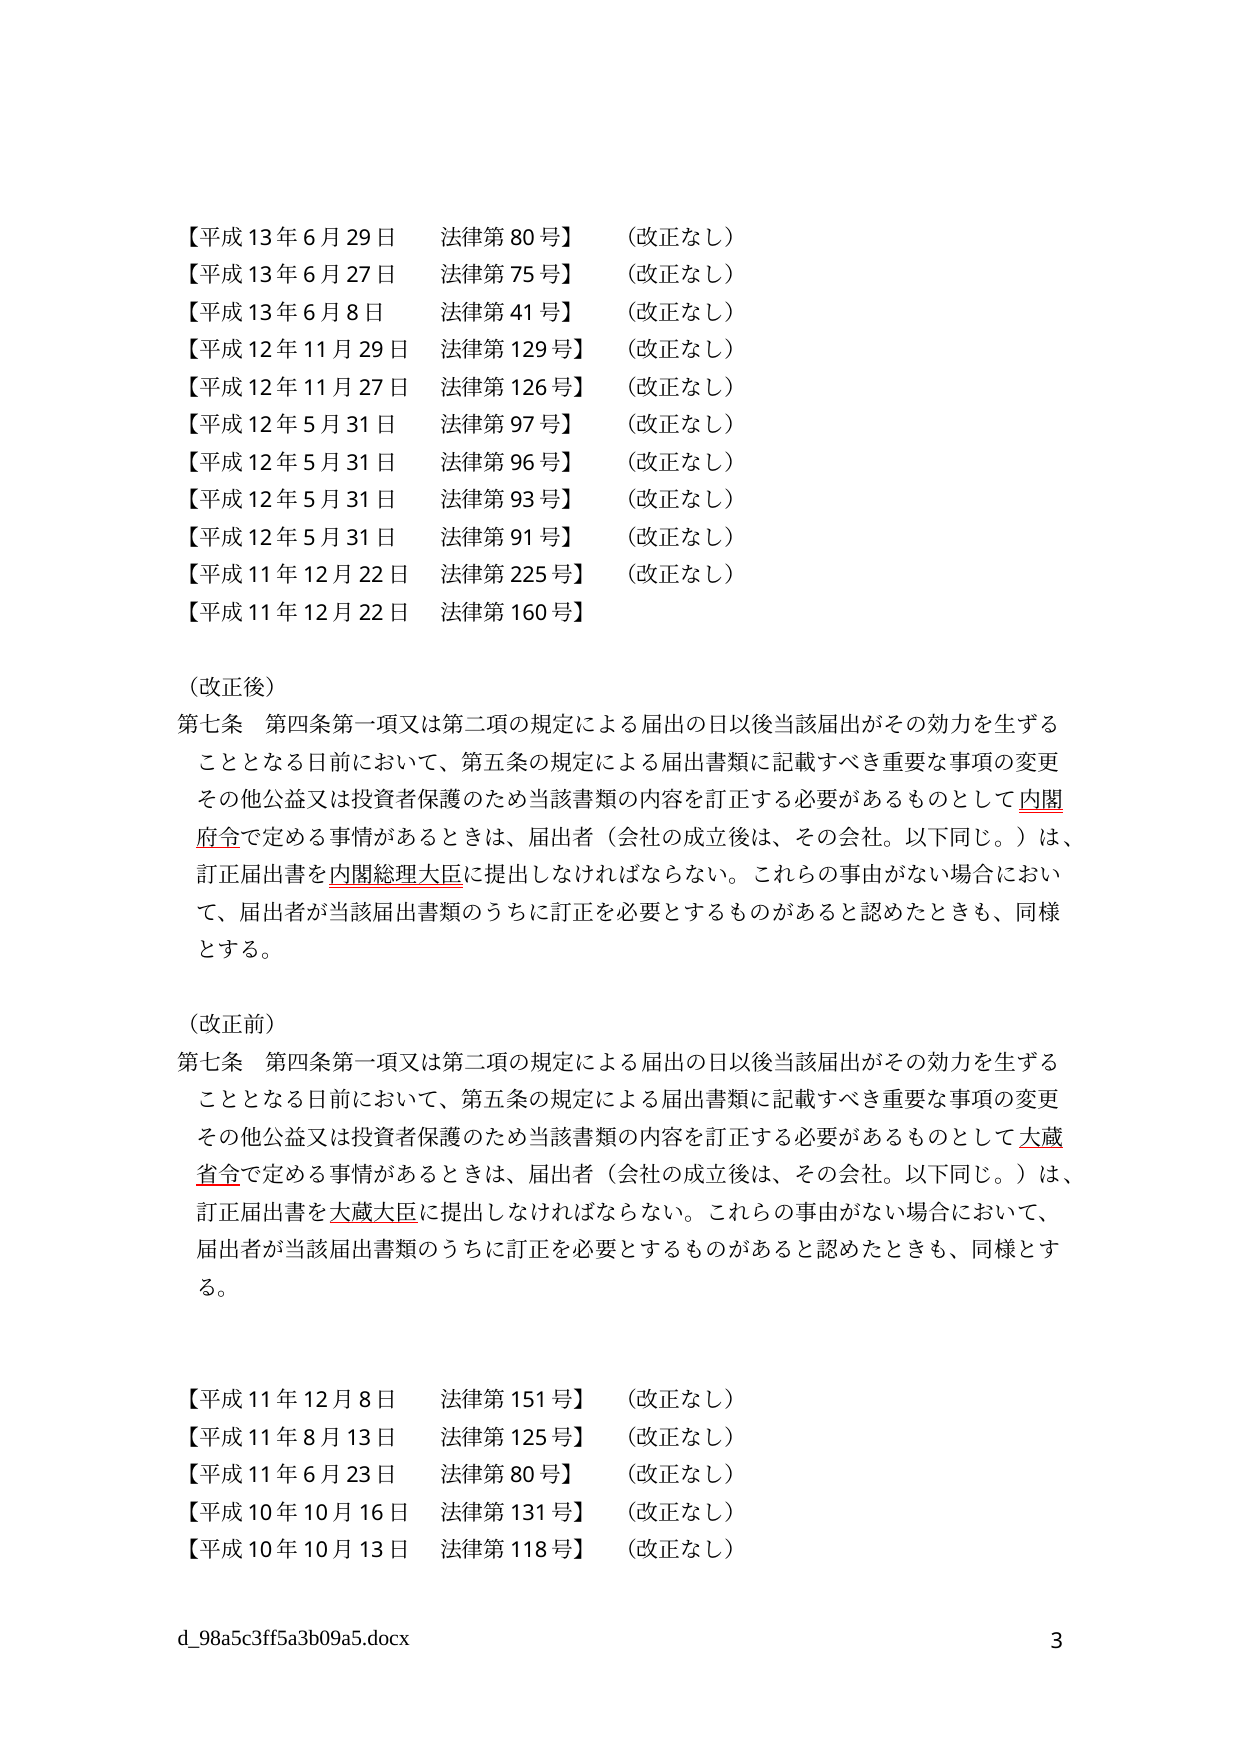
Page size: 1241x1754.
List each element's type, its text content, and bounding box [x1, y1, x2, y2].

text 【平成12年5月31日 法律第91号】 （改正なし） [177, 517, 1063, 554]
text 【平成12年11月27日 法律第126号】 （改正なし） [177, 367, 1063, 404]
text 【平成10年10月13日 法律第118号】 （改正なし） [177, 1529, 1063, 1567]
text 【平成12年5月31日 法律第96号】 （改正なし） [177, 442, 1063, 479]
text （改正前） [177, 1004, 1063, 1042]
text 【平成13年6月8日 法律第41号】 （改正なし） [177, 292, 1063, 329]
text （改正後） [177, 667, 1063, 704]
text 【平成11年12月8日 法律第151号】 （改正なし） [177, 1379, 1063, 1417]
text 【平成11年12月22日 法律第160号】 [177, 592, 1063, 629]
text 第七条 第四条第一項又は第二項の規定による届出の日以後当該届出がその効力を生ずることとなる日前において、第五条の規定による届出書類に記載すべき重要な事項の変更その他公益又は投資者保護のため当該書類の内容を訂正する必要があるものとして大蔵省令で定める事情があるときは、届出者（会社の成立後は、その会社。以下同じ。）は、訂正届出書を大蔵大臣に提出しなければならない。これらの事由がない場合において、届出者が当該届出書類のうちに訂正を必要とするものがあると認めたときも、同様とする。 [177, 1042, 1063, 1304]
text 【平成12年5月31日 法律第93号】 （改正なし） [177, 479, 1063, 517]
text 【平成11年8月13日 法律第125号】 （改正なし） [177, 1417, 1063, 1454]
text 第七条 第四条第一項又は第二項の規定による届出の日以後当該届出がその効力を生ずることとなる日前において、第五条の規定による届出書類に記載すべき重要な事項の変更その他公益又は投資者保護のため当該書類の内容を訂正する必要があるものとして内閣府令で定める事情があるときは、届出者（会社の成立後は、その会社。以下同じ。）は、訂正届出書を内閣総理大臣に提出しなければならない。これらの事由がない場合において、届出者が当該届出書類のうちに訂正を必要とするものがあると認めたときも、同様とする。 [177, 704, 1063, 967]
text 【平成10年10月16日 法律第131号】 （改正なし） [177, 1492, 1063, 1529]
text 【平成13年6月27日 法律第75号】 （改正なし） [177, 254, 1063, 292]
text 【平成12年5月31日 法律第97号】 （改正なし） [177, 404, 1063, 442]
text 【平成13年6月29日 法律第80号】 （改正なし） [177, 217, 1063, 254]
text 【平成12年11月29日 法律第129号】 （改正なし） [177, 329, 1063, 367]
text 【平成11年6月23日 法律第80号】 （改正なし） [177, 1454, 1063, 1492]
text 【平成11年12月22日 法律第225号】 （改正なし） [177, 554, 1063, 592]
